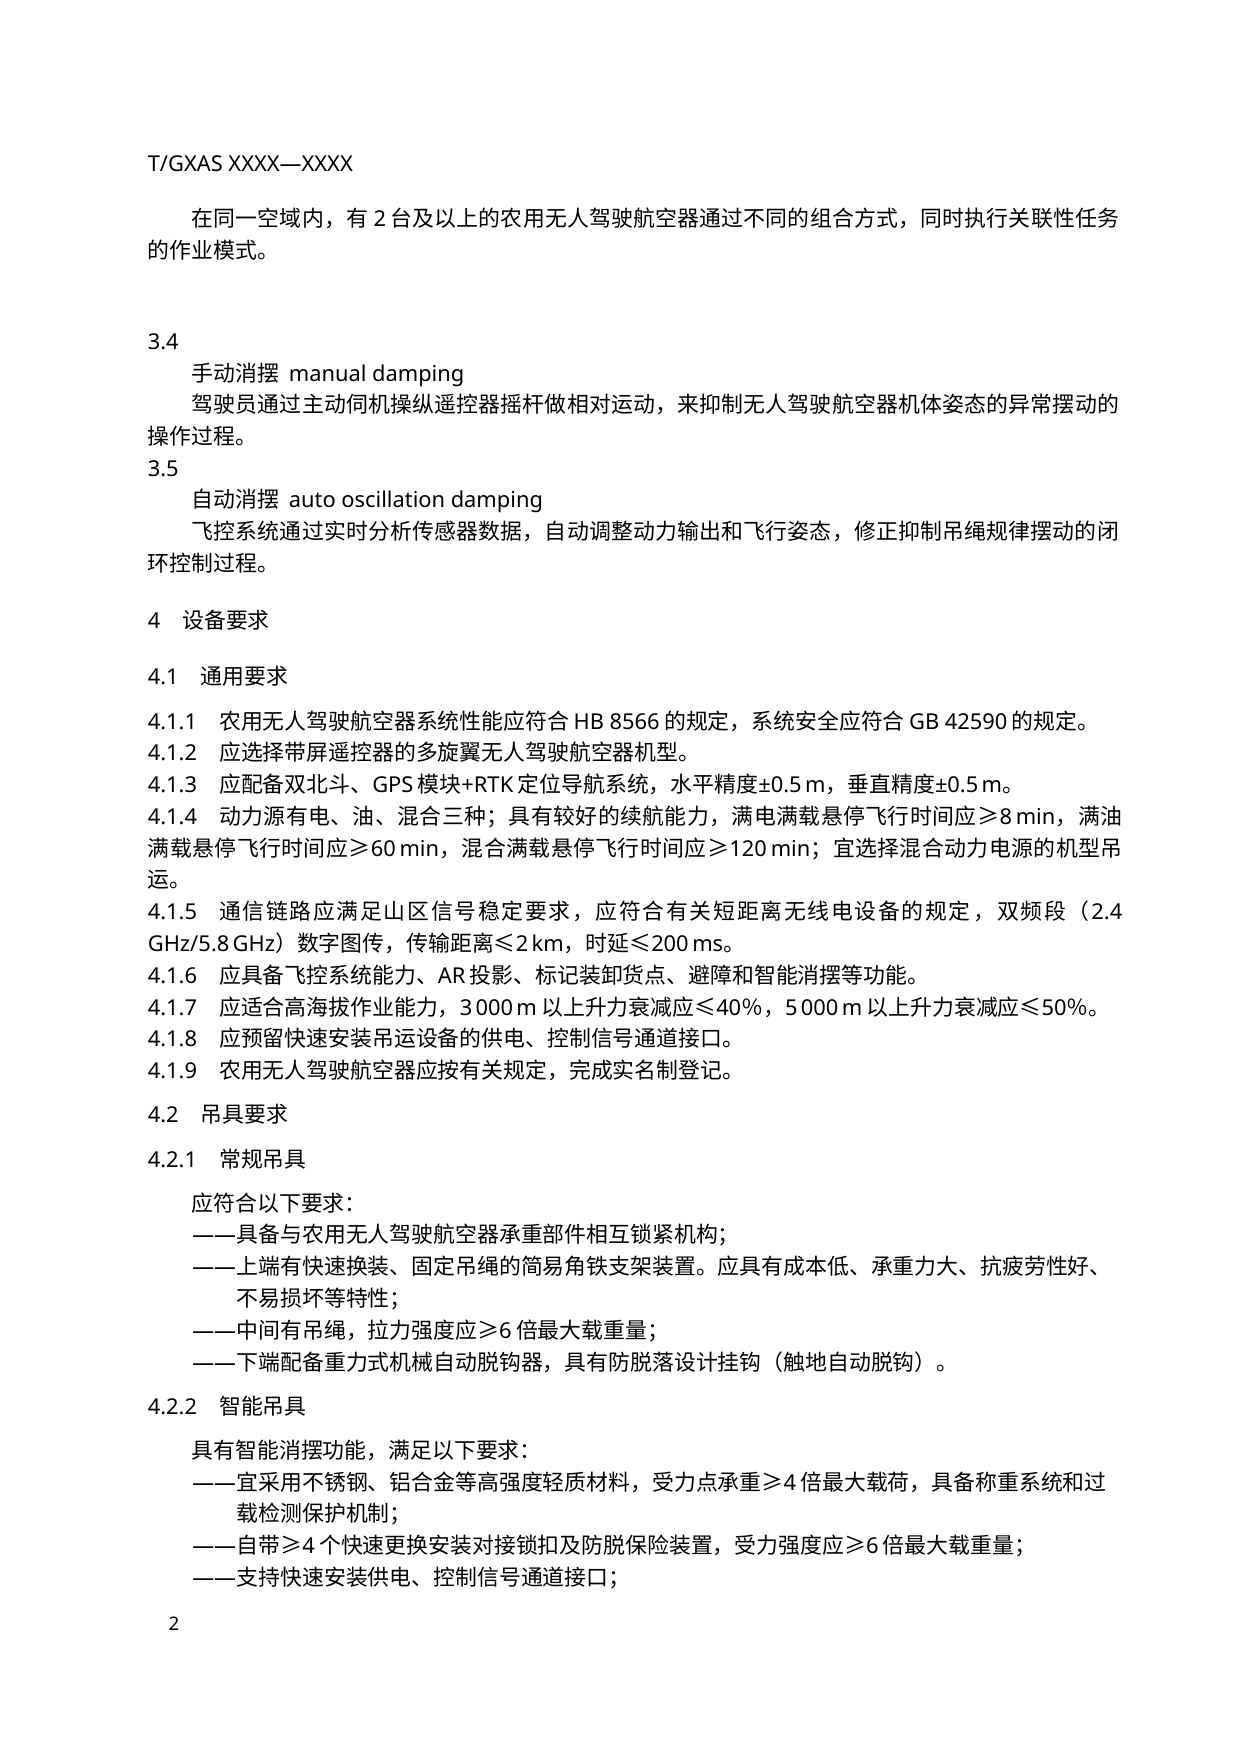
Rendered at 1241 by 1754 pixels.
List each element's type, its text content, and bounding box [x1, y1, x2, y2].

text 吊具要求 [148, 1097, 1122, 1129]
text 中间有吊绳，拉力强度应≥6倍最大载重量； [192, 1313, 1122, 1344]
text 通信链路应满足山区信号稳定要求，应符合有关短距离无线电设备的规定，双频段（2.4 GHz/5.8 GHz）数字图传，传输距离≤2 km，时延≤200 ms。 [148, 894, 1122, 958]
text 常规吊具 [148, 1142, 1122, 1173]
text 上端有快速换装、固定吊绳的简易角铁支架装置。应具有成本低、承重力大、抗疲劳性好、不易损坏等特性； [192, 1249, 1122, 1313]
text 在同一空域内，有2台及以上的农用无人驾驶航空器通过不同的组合方式，同时执行关联性任务的作业模式。 [148, 201, 1122, 264]
text 手动消摆 manual damping [148, 324, 1122, 387]
text 具备与农用无人驾驶航空器承重部件相互锁紧机构； [192, 1217, 1122, 1249]
text 具有智能消摆功能，满足以下要求： [148, 1433, 1122, 1465]
text 飞控系统通过实时分析传感器数据，自动调整动力输出和飞行姿态，修正抑制吊绳规律摆动的闭环控制过程。 [148, 514, 1122, 578]
text 应选择带屏遥控器的多旋翼无人驾驶航空器机型。 [148, 735, 1122, 767]
text 支持快速安装供电、控制信号通道接口； [192, 1560, 1122, 1592]
text 应预留快速安装吊运设备的供电、控制信号通道接口。 [148, 1021, 1122, 1053]
text 智能吊具 [148, 1389, 1122, 1421]
text 应符合以下要求： [148, 1186, 1122, 1217]
text 宜采用不锈钢、铝合金等高强度轻质材料，受力点承重≥4倍最大载荷，具备称重系统和过载检测保护机制； [192, 1465, 1122, 1528]
text 设备要求 [148, 603, 1122, 634]
text 农用无人驾驶航空器应按有关规定，完成实名制登记。 [148, 1053, 1122, 1085]
text 驾驶员通过主动伺机操纵遥控器摇杆做相对运动，来抑制无人驾驶航空器机体姿态的异常摆动的操作过程。 [148, 387, 1122, 451]
text 应配备双北斗、GPS模块+RTK定位导航系统，水平精度±0.5 m，垂直精度±0.5 m。 [148, 767, 1122, 799]
text 自带≥4个快速更换安装对接锁扣及防脱保险装置，受力强度应≥6倍最大载重量； [192, 1528, 1122, 1560]
text 农用无人驾驶航空器系统性能应符合HB 8566的规定，系统安全应符合GB 42590的规定。 [148, 704, 1122, 735]
text 应具备飞控系统能力、AR投影、标记装卸货点、避障和智能消摆等功能。 [148, 958, 1122, 989]
text 通用要求 [148, 659, 1122, 691]
text 应适合高海拔作业能力，3 000 m以上升力衰减应≤40％，5 000 m以上升力衰减应≤50％。 [148, 989, 1122, 1021]
text 自动消摆 auto oscillation damping [148, 451, 1122, 514]
text 动力源有电、油、混合三种；具有较好的续航能力，满电满载悬停飞行时间应≥8 min，满油满载悬停飞行时间应≥60 min，混合满载悬停飞行时间应≥120 min；宜选择混合动力电源的机型吊运。 [148, 799, 1122, 894]
text 下端配备重力式机械自动脱钩器，具有防脱落设计挂钩（触地自动脱钩）。 [192, 1344, 1122, 1376]
